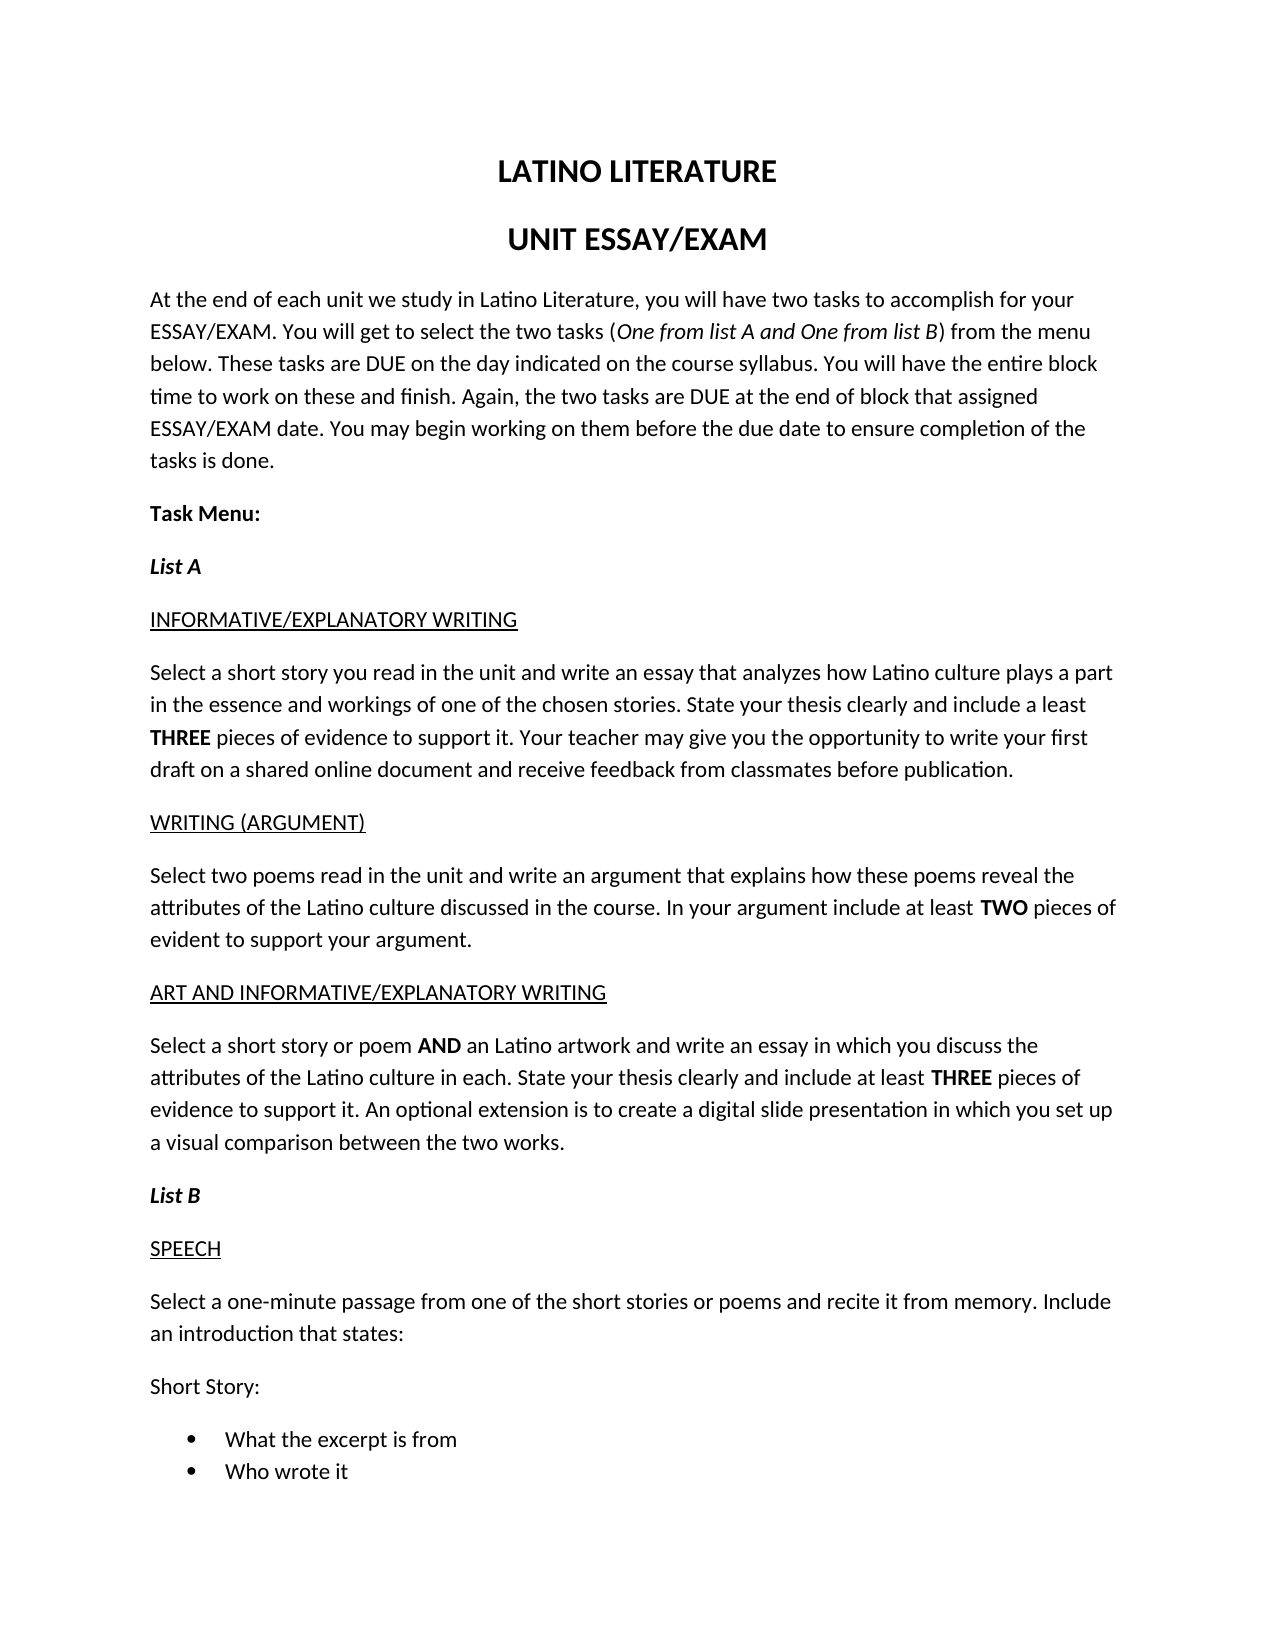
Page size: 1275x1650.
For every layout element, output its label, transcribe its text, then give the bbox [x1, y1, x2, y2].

text INFORMATIVE/EXPLANATORY WRITING [150, 605, 1125, 633]
text ART AND INFORMATIVE/EXPLANATORY WRITING [150, 978, 1125, 1006]
text LATINO LITERATURE [150, 150, 1125, 191]
text Task Menu: [150, 499, 1125, 527]
text At the end of each unit we study in Latino Literature, you will have two tasks to accomplish for your ESSAY/EXAM. You will get to select the two tasks (One from list A and One from list B) from the menu below. These tasks are DUE on the day indicated on the course syllabus. You will have the entire block time to work on these and finish. Again, the two tasks are DUE at the end of block that assigned ESSAY/EXAM date. You may begin working on them before the due date to ensure completion of the tasks is done. [150, 285, 1125, 474]
text Select a short story or poem AND an Latino artwork and write an essay in which you discuss the attributes of the Latino culture in each. State your thesis clearly and include at least THREE pieces of evidence to support it. An optional extension is to create a digital slide presentation in which you set up a visual comparison between the two works. [150, 1031, 1125, 1156]
list Who wrote it [187, 1457, 1125, 1485]
list What the excerpt is from [187, 1425, 1125, 1453]
text SPEECH [150, 1234, 1125, 1262]
text List A [150, 552, 1125, 580]
text List B [150, 1181, 1125, 1209]
text Select a short story you read in the unit and write an essay that analyzes how Latino culture plays a part in the essence and workings of one of the chosen stories. State your thesis clearly and include a least THREE pieces of evidence to support it. Your teacher may give you the opportunity to write your first draft on a shared online document and receive feedback from classmates before publication. [150, 658, 1125, 783]
text Short Story: [150, 1372, 1125, 1400]
text UNIT ESSAY/EXAM [150, 218, 1125, 258]
text WRITING (ARGUMENT) [150, 808, 1125, 836]
text Select a one-minute passage from one of the short stories or poems and recite it from memory. Include an introduction that states: [150, 1287, 1125, 1347]
text Select two poems read in the unit and write an argument that explains how these poems reveal the attributes of the Latino culture discussed in the course. In your argument include at least TWO pieces of evident to support your argument. [150, 861, 1125, 953]
